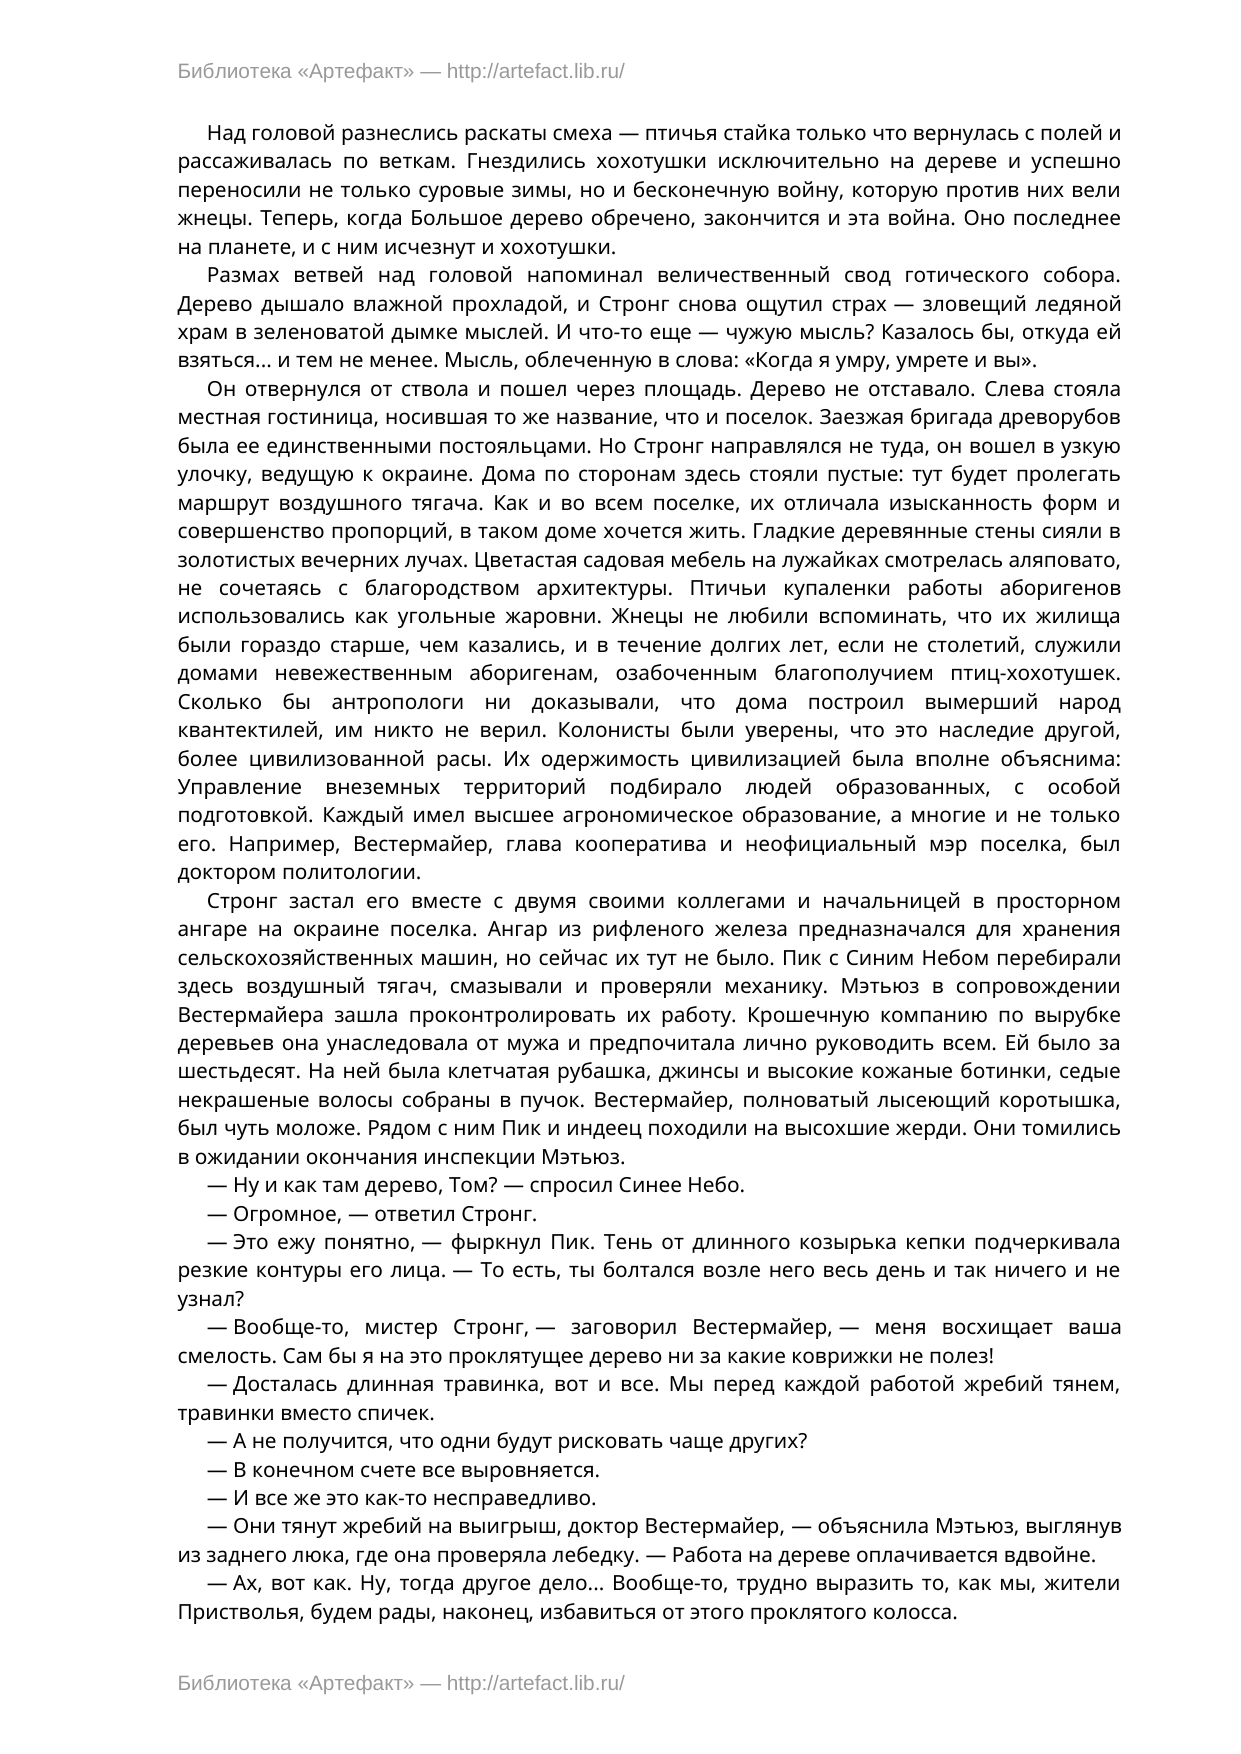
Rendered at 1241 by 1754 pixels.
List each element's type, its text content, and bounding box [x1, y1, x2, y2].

text — В конечном счете все выровняется. [177, 1455, 1122, 1483]
text — Огромное, — ответил Стронг. [177, 1199, 1122, 1227]
text — Досталась длинная травинка, вот и все. Мы перед каждой работой жребий тянем, травинки вместо спичек. [177, 1369, 1122, 1426]
text Он отвернулся от ствола и пошел через площадь. Дерево не отставало. Слева стояла местная гостиница, носившая то же название, что и поселок. Заезжая бригада древорубов была ее единственными постояльцами. Но Стронг направлялся не туда, он вошел в узкую улочку, ведущую к окраине. Дома по сторонам здесь стояли пустые: тут будет пролегать маршрут воздушного тягача. Как и во всем поселке, их отличала изысканность форм и совершенство пропорций, в таком доме хочется жить. Гладкие деревянные стены сияли в золотистых вечерних лучах. Цветастая садовая мебель на лужайках смотрелась аляповато, не сочетаясь с благородством архитектуры. Птичьи купаленки работы аборигенов использовались как угольные жаровни. Жнецы не любили вспоминать, что их жилища были гораздо старше, чем казались, и в течение долгих лет, если не столетий, служили домами невежественным аборигенам, озабоченным благополучием птиц-хохотушек. Сколько бы антропологи ни доказывали, что дома построил вымерший народ квантектилей, им никто не верил. Колонисты были уверены, что это наследие другой, более цивилизованной расы. Их одержимость цивилизацией была вполне объяснима: Управление внеземных территорий подбирало людей образованных, с особой подготовкой. Каждый имел высшее агрономическое образование, а многие и не только его. Например, Вестермайер, глава кооператива и неофициальный мэр поселка, был доктором политологии. [177, 374, 1122, 886]
text Над головой разнеслись раскаты смеха — птичья стайка только что вернулась с полей и рассаживалась по веткам. Гнездились хохотушки исключительно на дереве и успешно переносили не только суровые зимы, но и бесконечную войну, которую против них вели жнецы. Теперь, когда Большое дерево обречено, закончится и эта война. Оно последнее на планете, и с ним исчезнут и хохотушки. [177, 118, 1122, 260]
text — Ну и как там дерево, Том? — спросил Синее Небо. [177, 1170, 1122, 1199]
text — Вообще-то, мистер Стронг, — заговорил Вестермайер, — меня восхищает ваша смелость. Сам бы я на это проклятущее дерево ни за какие коврижки не полез! [177, 1312, 1122, 1369]
text — Это ежу понятно, — фыркнул Пик. Тень от длинного козырька кепки подчеркивала резкие контуры его лица. — То есть, ты болтался возле него весь день и так ничего и не узнал? [177, 1227, 1122, 1312]
text — И все же это как-то несправедливо. [177, 1483, 1122, 1512]
text — Ах, вот как. Ну, тогда другое дело... Вообще-то, трудно выразить то, как мы, жители Пристволья, будем рады, наконец, избавиться от этого проклятого колосса. [177, 1568, 1122, 1625]
text — Они тянут жребий на выигрыш, доктор Вестермайер, — объяснила Мэтьюз, выглянув из заднего люка, где она проверяла лебедку. — Работа на дереве оплачивается вдвойне. [177, 1512, 1122, 1568]
text Стронг застал его вместе с двумя своими коллегами и начальницей в просторном ангаре на окраине поселка. Ангар из рифленого железа предназначался для хранения сельскохозяйственных машин, но сейчас их тут не было. Пик с Синим Небом перебирали здесь воздушный тягач, смазывали и проверяли механику. Мэтьюз в сопровождении Вестермайера зашла проконтролировать их работу. Крошечную компанию по вырубке деревьев она унаследовала от мужа и предпочитала лично руководить всем. Ей было за шестьдесят. На ней была клетчатая рубашка, джинсы и высокие кожаные ботинки, седые некрашеные волосы собраны в пучок. Вестермайер, полноватый лысеющий коротышка, был чуть моложе. Рядом с ним Пик и индеец походили на высохшие жерди. Они томились в ожидании окончания инспекции Мэтьюз. [177, 886, 1122, 1170]
text Размах ветвей над головой напоминал величественный свод готического собора. Дерево дышало влажной прохладой, и Стронг снова ощутил страх — зловещий ледяной храм в зеленоватой дымке мыслей. И что-то еще — чужую мысль? Казалось бы, откуда ей взяться... и тем не менее. Мысль, облеченную в слова: «Когда я умру, умрете и вы». [177, 260, 1122, 374]
text — А не получится, что одни будут рисковать чаще других? [177, 1426, 1122, 1455]
